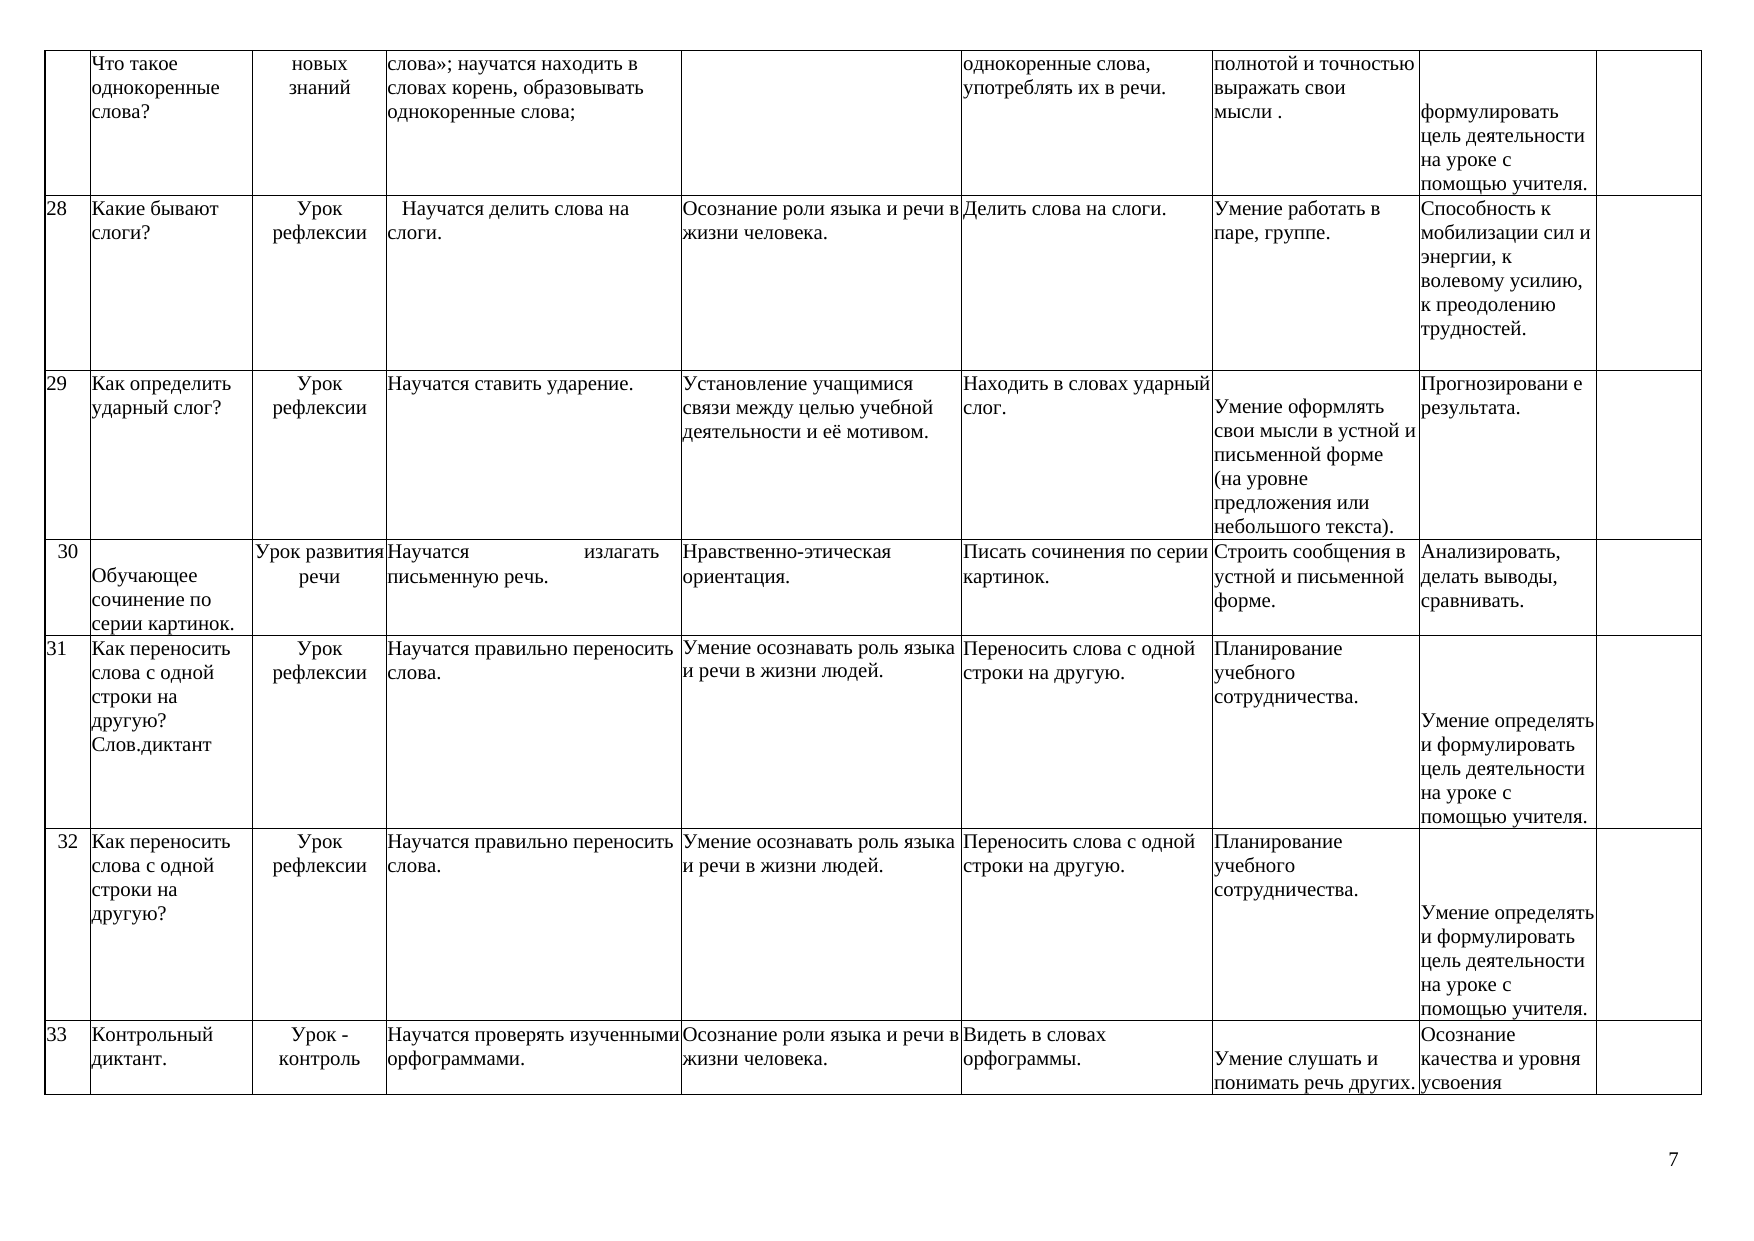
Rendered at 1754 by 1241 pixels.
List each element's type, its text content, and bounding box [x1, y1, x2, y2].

table_cell Установление учащимися связи между целью учебной деятельности и её мотивом. [682, 371, 961, 538]
table_cell Урок рефлексии [253, 371, 386, 538]
table_cell Урок рефлексии [253, 196, 386, 369]
table_header [46, 51, 90, 195]
table_cell Умение работать в паре, группе. [1213, 196, 1419, 369]
table_header [1597, 51, 1701, 195]
table_cell Как переносить слова с одной строки на другую? Слов.диктант [91, 636, 252, 828]
table_cell Переносить слова с одной строки на другую. [962, 636, 1212, 828]
table_cell 31 [46, 636, 90, 828]
table_cell Научатся ставить ударение. [387, 371, 681, 538]
table_cell Писать сочинения по серии картинок. [962, 540, 1212, 635]
table_cell Прогнозировани е результата. [1420, 371, 1596, 538]
table_cell 30 [46, 540, 90, 635]
table_cell [1597, 1021, 1701, 1094]
table_header формулировать цель деятельности на уроке с помощью учителя. [1420, 51, 1596, 195]
table_cell Находить в словах ударный слог. [962, 371, 1212, 538]
table_cell 33 [46, 1021, 90, 1094]
table_header слова»; научатся находить в словах корень, образовывать однокоренные слова; [387, 51, 681, 195]
table_cell Умение осознавать роль языка и речи в жизни людей. [682, 636, 961, 828]
table_cell Осознание роли языка и речи в жизни человека. [682, 1021, 961, 1094]
table_cell Как определить ударный слог? [91, 371, 252, 538]
table_cell Анализировать, делать выводы, сравнивать. [1420, 540, 1596, 635]
table_cell Научатся делить слова на слоги. [387, 196, 681, 369]
table_cell [1597, 636, 1701, 828]
table_cell Осознание роли языка и речи в жизни человека. [682, 196, 961, 369]
table_cell 29 [46, 371, 90, 538]
table_cell Видеть в словах орфограммы. [962, 1021, 1212, 1094]
table_cell Контрольный диктант. [91, 1021, 252, 1094]
table_cell Научатся правильно переносить слова. [387, 829, 681, 1020]
table_cell [1597, 829, 1701, 1020]
table_header полнотой и точностью выражать свои мысли . [1213, 51, 1419, 195]
table_cell Урок рефлексии [253, 636, 386, 828]
table_cell Умение определять и формулировать цель деятельности на уроке с помощью учителя. [1420, 636, 1596, 828]
table_cell Урок развития речи [253, 540, 386, 635]
table_cell Планирование учебного сотрудничества. [1213, 636, 1419, 828]
table_cell Осознание качества и уровня усвоения [1420, 1021, 1596, 1094]
table_cell Обучающее сочинение по серии картинок. [91, 540, 252, 635]
table_cell Урок - контроль [253, 1021, 386, 1094]
table_header новых знаний [253, 51, 386, 195]
table_cell Способность к мобилизации сил и энергии, к волевому усилию, к преодолению трудностей. [1420, 196, 1596, 369]
table_cell Научатся правильно переносить слова. [387, 636, 681, 828]
table_cell Научатся проверять изученными орфограммами. [387, 1021, 681, 1094]
table_header [682, 51, 961, 195]
table_cell [1597, 371, 1701, 538]
table_cell Переносить слова с одной строки на другую. [962, 829, 1212, 1020]
table_cell Строить сообщения в устной и письменной форме. [1213, 540, 1419, 635]
table_header однокоренные слова, употреблять их в речи. [962, 51, 1212, 195]
table_cell Планирование учебного сотрудничества. [1213, 829, 1419, 1020]
table_cell 28 [46, 196, 90, 369]
table_cell 32 [46, 829, 90, 1020]
table_cell Нравственно-этическая ориентация. [682, 540, 961, 635]
table_cell Научатся излагать письменную речь. [387, 540, 681, 635]
table_cell Делить слова на слоги. [962, 196, 1212, 369]
table_cell Умение определять и формулировать цель деятельности на уроке с помощью учителя. [1420, 829, 1596, 1020]
table_cell [1597, 196, 1701, 369]
table_cell Умение осознавать роль языка и речи в жизни людей. [682, 829, 961, 1020]
table_cell Как переносить слова с одной строки на другую? [91, 829, 252, 1020]
table_header Что такое однокоренные слова? [91, 51, 252, 195]
table_cell Умение слушать и понимать речь других. [1213, 1021, 1419, 1094]
table_cell Какие бывают слоги? [91, 196, 252, 369]
table_cell Умение оформлять свои мысли в устной и письменной форме (на уровне предложения или небольшого текста). [1213, 371, 1419, 538]
table_cell [1597, 540, 1701, 635]
table_cell Урок рефлексии [253, 829, 386, 1020]
